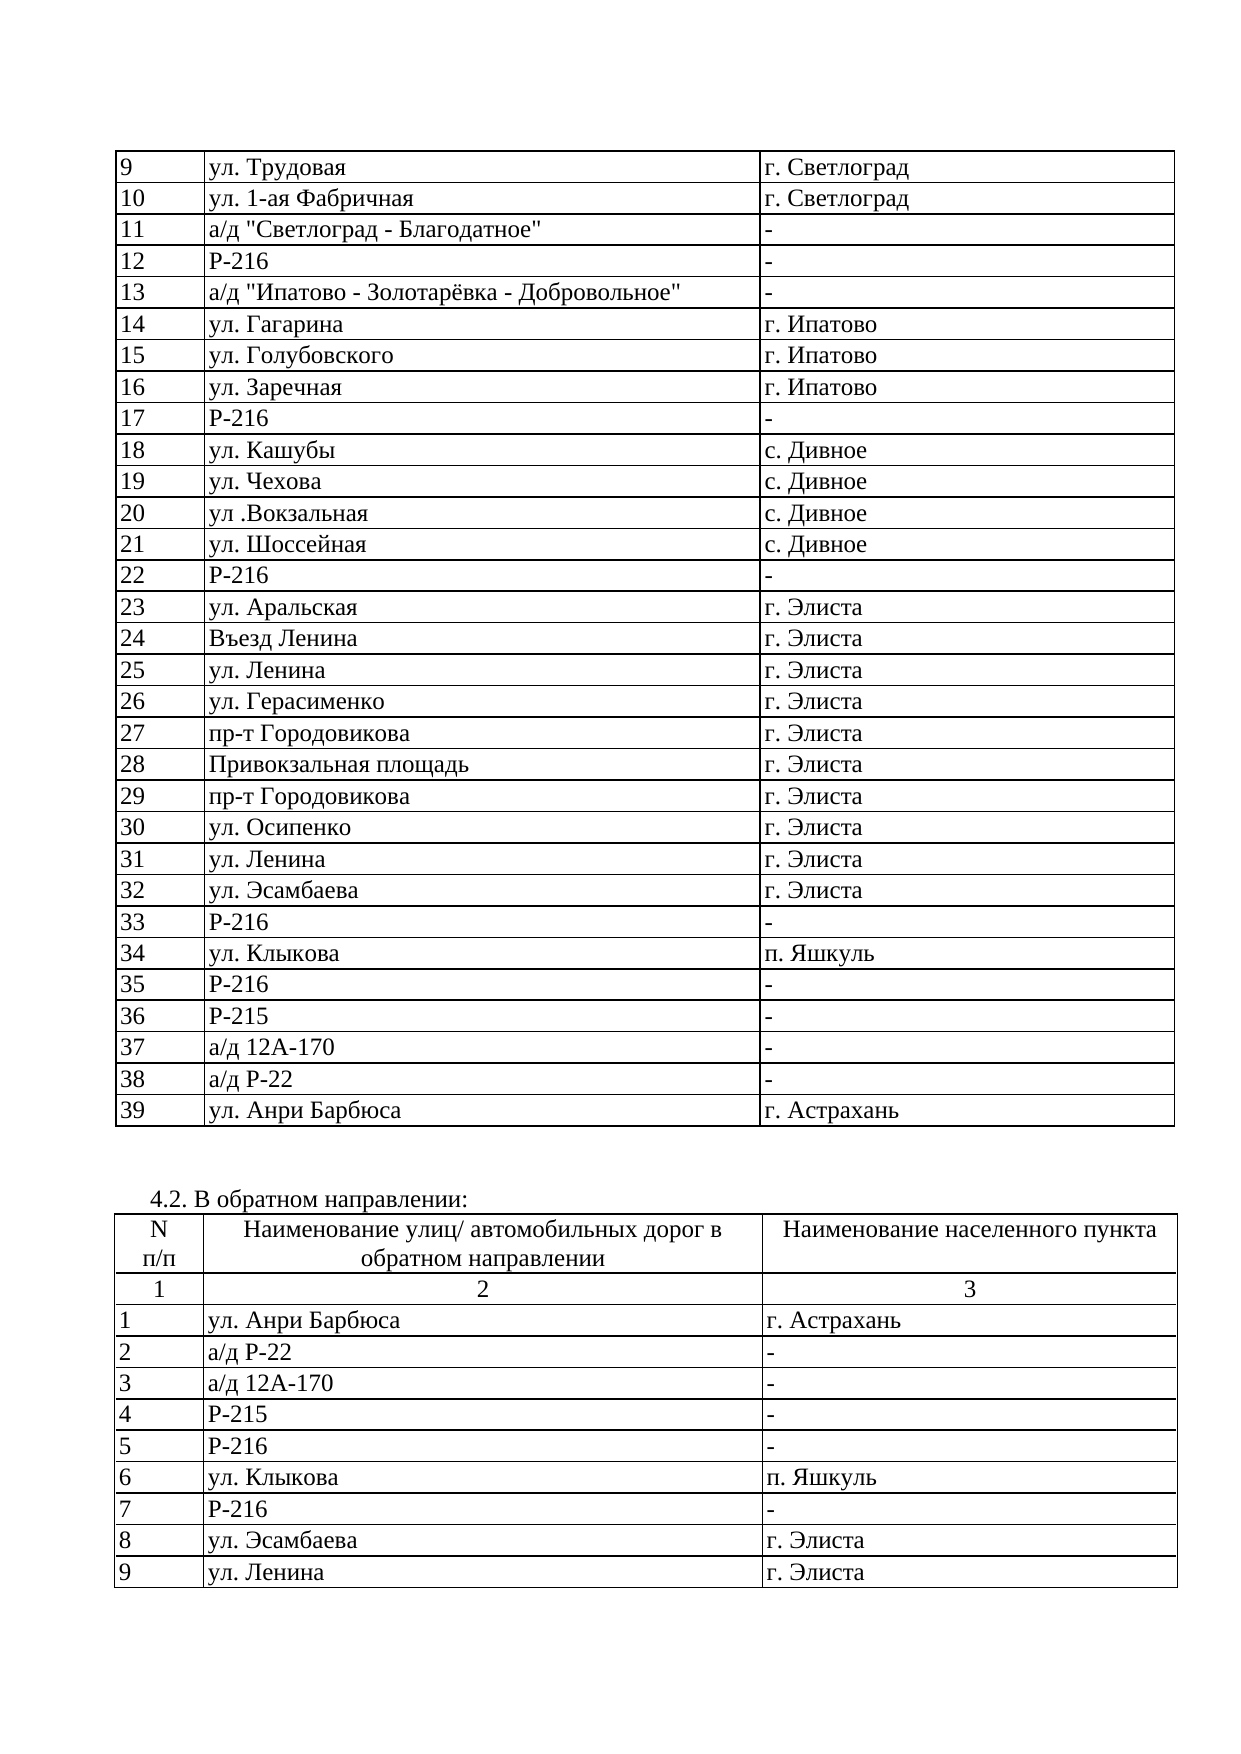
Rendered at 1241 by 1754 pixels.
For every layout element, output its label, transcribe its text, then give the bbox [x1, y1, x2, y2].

table_cell - [763, 1492, 1177, 1524]
table_cell 22 [117, 561, 204, 590]
table_cell г. Элиста [761, 718, 1174, 748]
table_cell - [763, 1366, 1177, 1398]
table_header N п/п [115, 1215, 203, 1272]
table_cell Р-216 [204, 1431, 762, 1461]
table_cell ул. Эсамбаева [205, 875, 759, 905]
table_cell а/д Р-22 [204, 1337, 762, 1366]
table_cell 25 [117, 655, 204, 685]
table_cell ул. Осипенко [205, 812, 759, 842]
table_cell г. Астрахань [761, 1095, 1174, 1125]
table_cell 29 [117, 781, 204, 811]
table_cell 5 [115, 1430, 203, 1461]
table_cell Р-216 [205, 403, 759, 433]
table_cell ул. Трудовая [205, 152, 759, 181]
table_cell - [761, 561, 1174, 590]
table_header Наименование населенного пункта [763, 1215, 1177, 1272]
table_cell г. Элиста [761, 812, 1174, 842]
table_header Наименование улиц/ автомобильных дорог в обратном направлении [204, 1215, 762, 1272]
table_cell - [763, 1398, 1177, 1429]
table_cell 23 [117, 592, 204, 622]
table_cell Р-216 [205, 561, 759, 590]
table_cell 1 [115, 1273, 203, 1303]
table_cell 17 [117, 403, 204, 433]
table_cell - [763, 1335, 1177, 1366]
table_cell 35 [117, 970, 204, 999]
table_cell Р-216 [205, 246, 759, 276]
table_cell Р-216 [205, 907, 759, 936]
table_cell с. Дивное [761, 435, 1174, 464]
table_cell ул. Ленина [204, 1557, 762, 1587]
table_cell ул .Вокзальная [205, 498, 759, 527]
table_cell 24 [117, 623, 204, 653]
table_cell ул. Шоссейная [205, 529, 759, 559]
table_cell а/д 12А-170 [205, 1032, 759, 1062]
table_cell с. Дивное [761, 498, 1174, 527]
table_cell Въезд Ленина [205, 623, 759, 653]
table_cell 37 [117, 1032, 204, 1062]
table_cell Р-216 [205, 970, 759, 999]
table_cell пр-т Городовикова [205, 781, 759, 811]
table_cell г. Ипатово [761, 340, 1174, 370]
table_cell 4 [115, 1399, 203, 1429]
table_cell 19 [117, 466, 204, 496]
table_cell ул. Герасименко [205, 686, 759, 716]
table_cell п. Яшкуль [761, 938, 1174, 968]
table_cell - [761, 246, 1174, 276]
table_cell ул. Клыкова [205, 938, 759, 968]
table_cell г. Элиста [761, 749, 1174, 779]
table_cell - [761, 970, 1174, 999]
table_cell - [761, 1032, 1174, 1062]
table_cell - [763, 1429, 1177, 1461]
table_cell 33 [117, 907, 204, 936]
table_cell ул. Клыкова [204, 1462, 762, 1492]
table_cell пр-т Городовикова [205, 718, 759, 748]
table_cell г. Ипатово [761, 372, 1174, 402]
table_cell 16 [117, 372, 204, 402]
table_cell ул. Голубовского [205, 340, 759, 370]
table_cell Р-216 [204, 1494, 762, 1524]
table_cell 14 [117, 309, 204, 339]
table_cell 13 [117, 277, 204, 307]
table_cell 3 [763, 1272, 1177, 1303]
table_cell 1 [115, 1305, 203, 1335]
table_cell 3 [115, 1368, 203, 1398]
table_cell г. Элиста [763, 1555, 1177, 1587]
table_cell ул. Ленина [205, 655, 759, 685]
table_cell с. Дивное [761, 466, 1174, 496]
table_cell 10 [117, 183, 204, 213]
table_cell ул. Аральская [205, 592, 759, 622]
table_cell Привокзальная площадь [205, 749, 759, 779]
table_cell 7 [115, 1493, 203, 1524]
table_cell г. Элиста [761, 655, 1174, 685]
table_cell - [761, 1064, 1174, 1094]
table_cell 21 [117, 529, 204, 559]
table_cell - [761, 277, 1174, 307]
table_cell 38 [117, 1064, 204, 1094]
table_cell 15 [117, 340, 204, 370]
table_cell п. Яшкуль [763, 1461, 1177, 1492]
table_cell 27 [117, 718, 204, 748]
table_cell г. Элиста [761, 592, 1174, 622]
table_cell 9 [117, 152, 204, 181]
table_cell а/д "Светлоград - Благодатное" [205, 215, 759, 244]
table_cell 39 [117, 1095, 204, 1125]
table_cell ул. Чехова [205, 466, 759, 496]
table_cell 18 [117, 435, 204, 464]
table_cell г. Элиста [761, 844, 1174, 873]
table_cell ул. Кашубы [205, 435, 759, 464]
table_cell 8 [115, 1525, 203, 1555]
table_cell - [761, 215, 1174, 244]
table_cell ул. Анри Барбюса [204, 1305, 762, 1335]
table_cell 11 [117, 215, 204, 244]
table_cell 30 [117, 812, 204, 842]
table_cell - [761, 907, 1174, 936]
table_cell 32 [117, 875, 204, 905]
table_cell 2 [204, 1274, 762, 1303]
text 4.2. В обратном направлении: [150, 1184, 1090, 1213]
table_cell г. Ипатово [761, 309, 1174, 339]
table_cell а/д "Ипатово - Золотарёвка - Добровольное" [205, 277, 759, 307]
table_cell г. Элиста [761, 781, 1174, 811]
table_cell г. Светлоград [761, 152, 1174, 181]
table_cell ул. Эсамбаева [204, 1525, 762, 1555]
table_cell г. Светлоград [761, 183, 1174, 213]
table_cell ул. Ленина [205, 844, 759, 873]
table_cell 20 [117, 498, 204, 527]
table_cell а/д Р-22 [205, 1064, 759, 1094]
table_cell 34 [117, 938, 204, 968]
table_cell г. Элиста [761, 875, 1174, 905]
table_cell ул. Заречная [205, 372, 759, 402]
table_cell 12 [117, 246, 204, 276]
table_cell 36 [117, 1001, 204, 1031]
table_cell Р-215 [205, 1001, 759, 1031]
table_cell - [761, 403, 1174, 433]
table_cell Р-215 [204, 1400, 762, 1429]
table_cell 26 [117, 686, 204, 716]
table_cell с. Дивное [761, 529, 1174, 559]
table_cell г. Элиста [761, 686, 1174, 716]
table_cell г. Элиста [761, 623, 1174, 653]
table_cell 2 [115, 1336, 203, 1366]
table_cell 6 [115, 1462, 203, 1492]
table_cell - [761, 1001, 1174, 1031]
table_cell г. Астрахань [763, 1304, 1177, 1335]
table_cell 31 [117, 844, 204, 873]
table_cell г. Элиста [763, 1524, 1177, 1555]
table_cell 28 [117, 749, 204, 779]
table_cell ул. 1-ая Фабричная [205, 183, 759, 213]
table_cell а/д 12А-170 [204, 1368, 762, 1398]
table_cell ул. Анри Барбюса [205, 1095, 759, 1125]
table_cell ул. Гагарина [205, 309, 759, 339]
table_cell 9 [115, 1556, 203, 1587]
